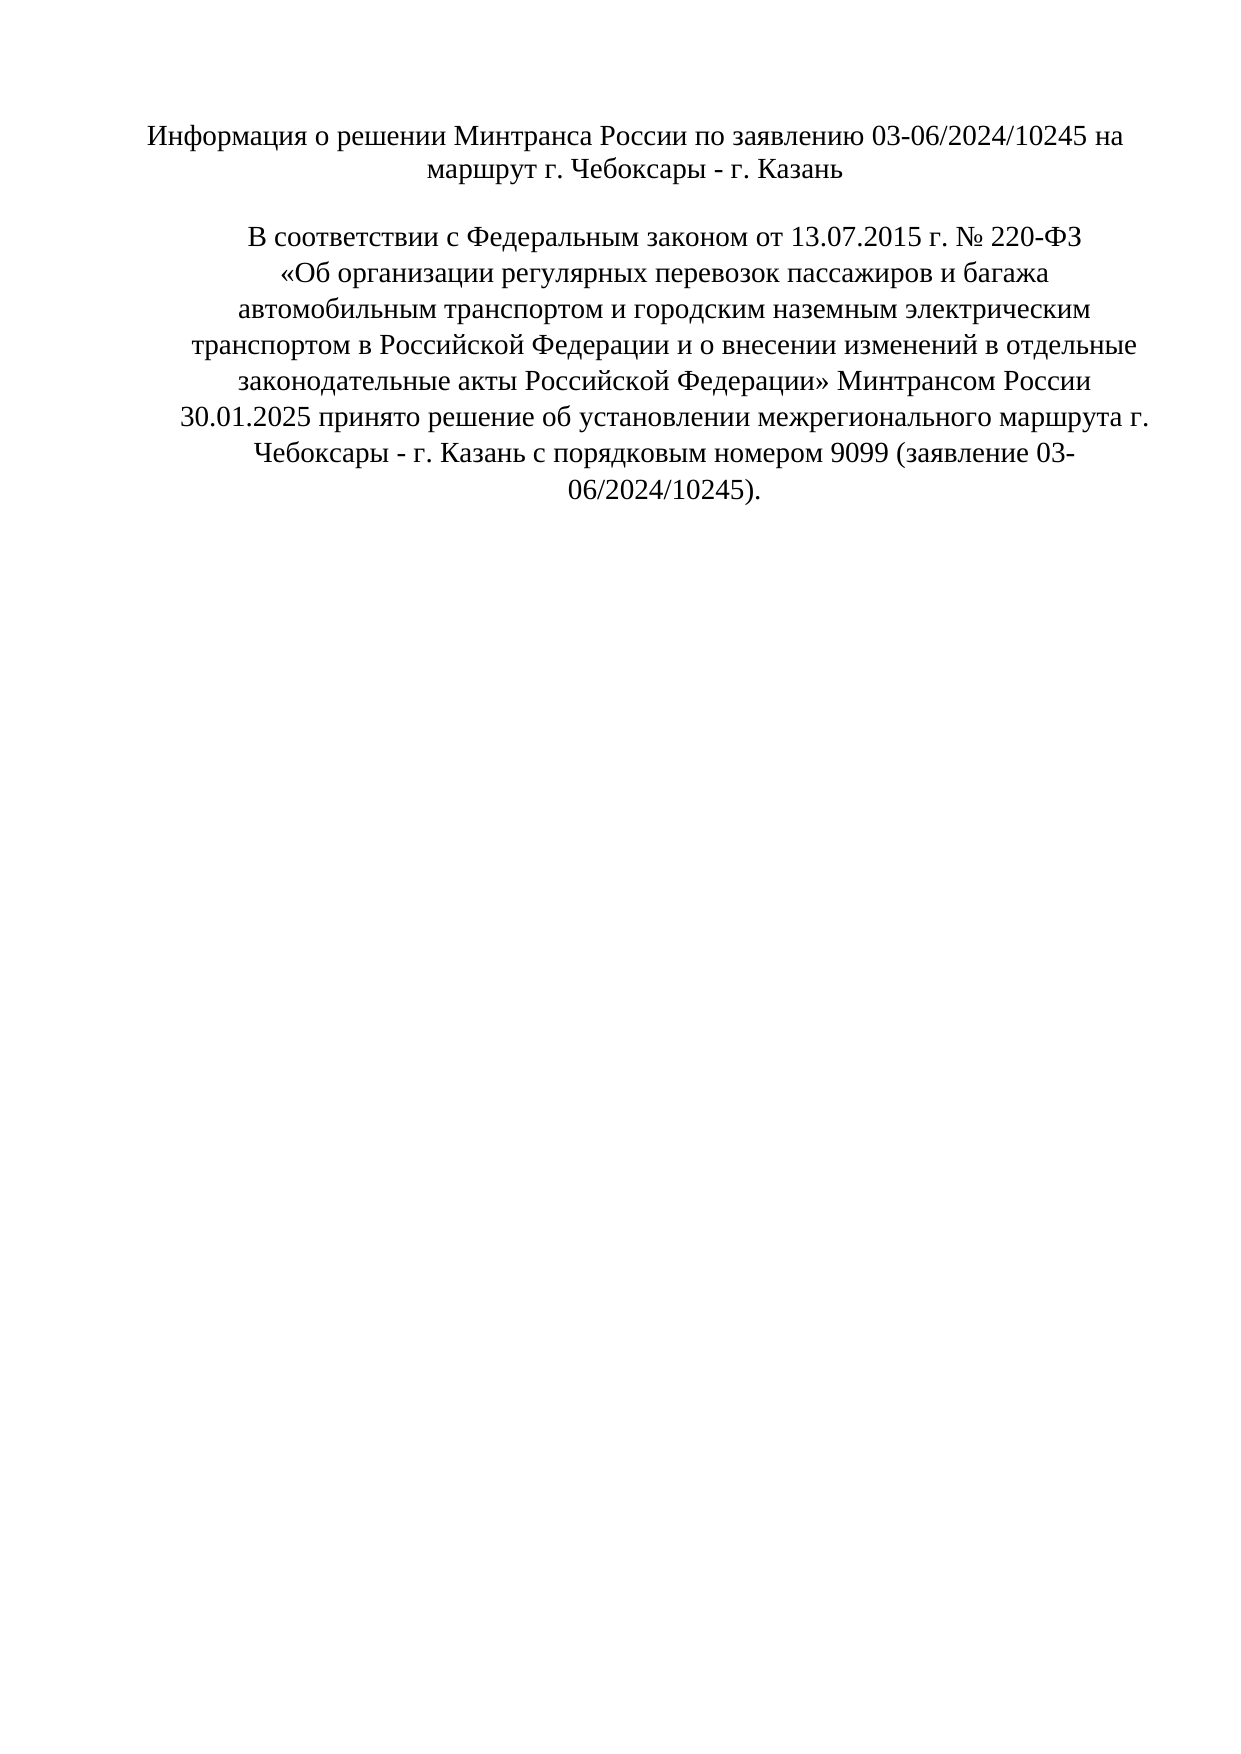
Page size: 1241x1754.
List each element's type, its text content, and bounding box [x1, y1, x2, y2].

text Информация о решении Минтранса России по заявлению 03-06/2024/10245 на маршрут г. Чебоксары - г. Казань [118, 118, 1152, 185]
text В соответствии с Федеральным законом от 13.07.2015 г. № 220-ФЗ «Об организации регулярных перевозок пассажиров и багажа автомобильным транспортом и городским наземным электрическим транспортом в Российской Федерации и о внесении изменений в отдельные законодательные акты Российской Федерации» Минтрансом России 30.01.2025 принято решение об установлении межрегионального маршрута г. Чебоксары - г. Казань с порядковым номером 9099 (заявление 03-06/2024/10245). [177, 219, 1152, 505]
